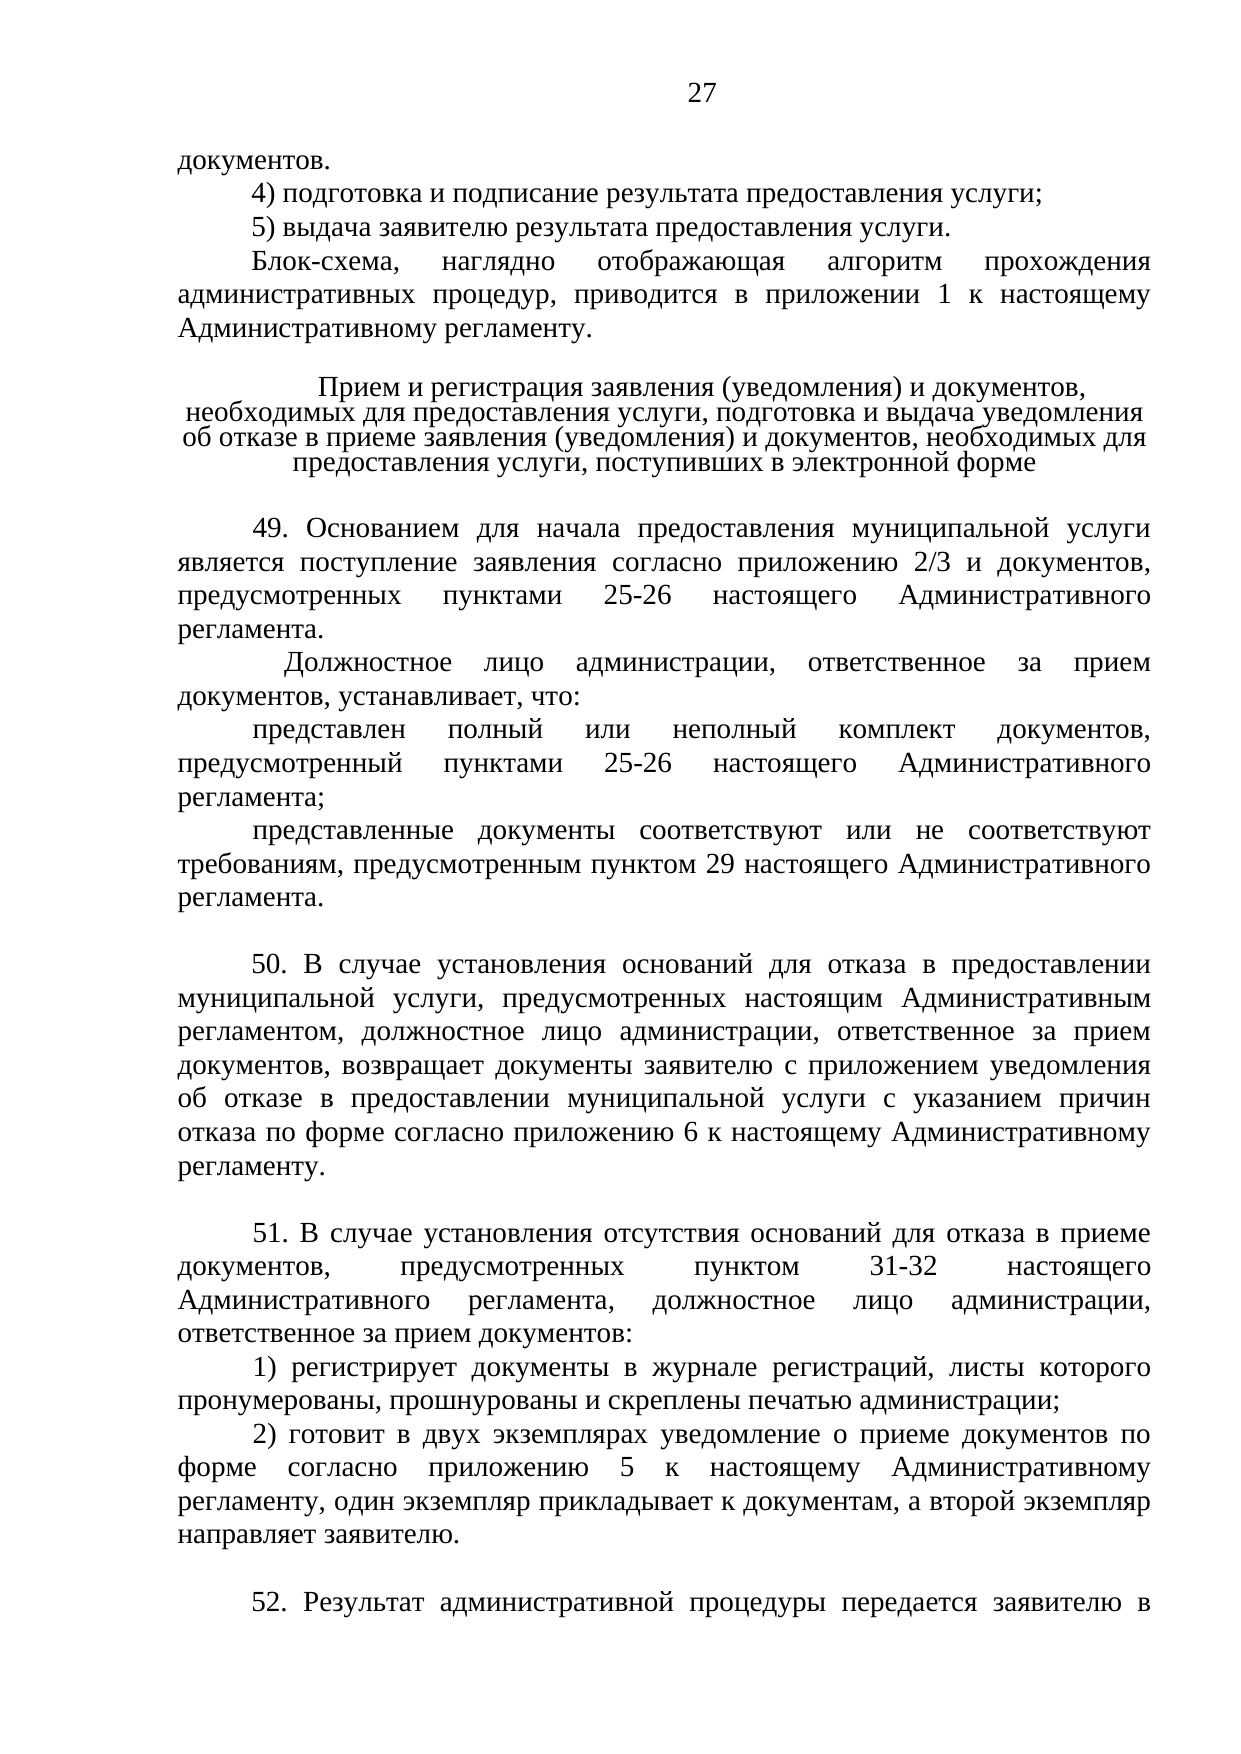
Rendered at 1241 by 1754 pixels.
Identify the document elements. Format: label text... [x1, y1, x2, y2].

text представлен полный или неполный комплект документов, предусмотренный пунктами 25-26 настоящего Административного регламента; [177, 712, 1152, 812]
text 50. В случае установления оснований для отказа в предоставлении муниципальной услуги, предусмотренных настоящим Административным регламентом, должностное лицо администрации, ответственное за прием документов, возвращает документы заявителю с приложением уведомления об отказе в предоставлении муниципальной услуги с указанием причин отказа по форме согласно приложению 6 к настоящему Административному регламенту. [177, 946, 1152, 1181]
text 4) подготовка и подписание результата предоставления услуги; [177, 176, 1152, 209]
text Прием и регистрация заявления (уведомления) и документов, необходимых для предоставления услуги, подготовка и выдача уведомления об отказе в приеме заявления (уведомления) и документов, необходимых для предоставления услуги, поступивших в электронной форме [177, 377, 1152, 477]
text 2) готовит в двух экземплярах уведомление о приеме документов по форме согласно приложению 5 к настоящему Административному регламенту, один экземпляр прикладывает к документам, а второй экземпляр направляет заявителю. [177, 1416, 1152, 1550]
text 49. Основанием для начала предоставления муниципальной услуги является поступление заявления согласно приложению 2/3 и документов, предусмотренных пунктами 25-26 настоящего Административного регламента. [177, 510, 1152, 644]
text Блок-схема, наглядно отображающая алгоритм прохождения административных процедур, приводится в приложении 1 к настоящему Административному регламенту. [177, 243, 1152, 343]
text 1) регистрирует документы в журнале регистраций, листы которого пронумерованы, прошнурованы и скреплены печатью администрации; [177, 1349, 1152, 1416]
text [177, 142, 1152, 176]
text Должностное лицо администрации, ответственное за прием документов, устанавливает, что: [177, 644, 1152, 712]
text 5) выдача заявителю результата предоставления услуги. [177, 209, 1152, 243]
text 51. В случае установления отсутствия оснований для отказа в приеме документов, предусмотренных пунктом 31-32 настоящего Административного регламента, должностное лицо администрации, ответственное за прием документов: [177, 1215, 1152, 1349]
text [177, 1584, 1152, 1617]
text представленные документы соответствуют или не соответствуют требованиям, предусмотренным пунктом 29 настоящего Административного регламента. [177, 812, 1152, 913]
